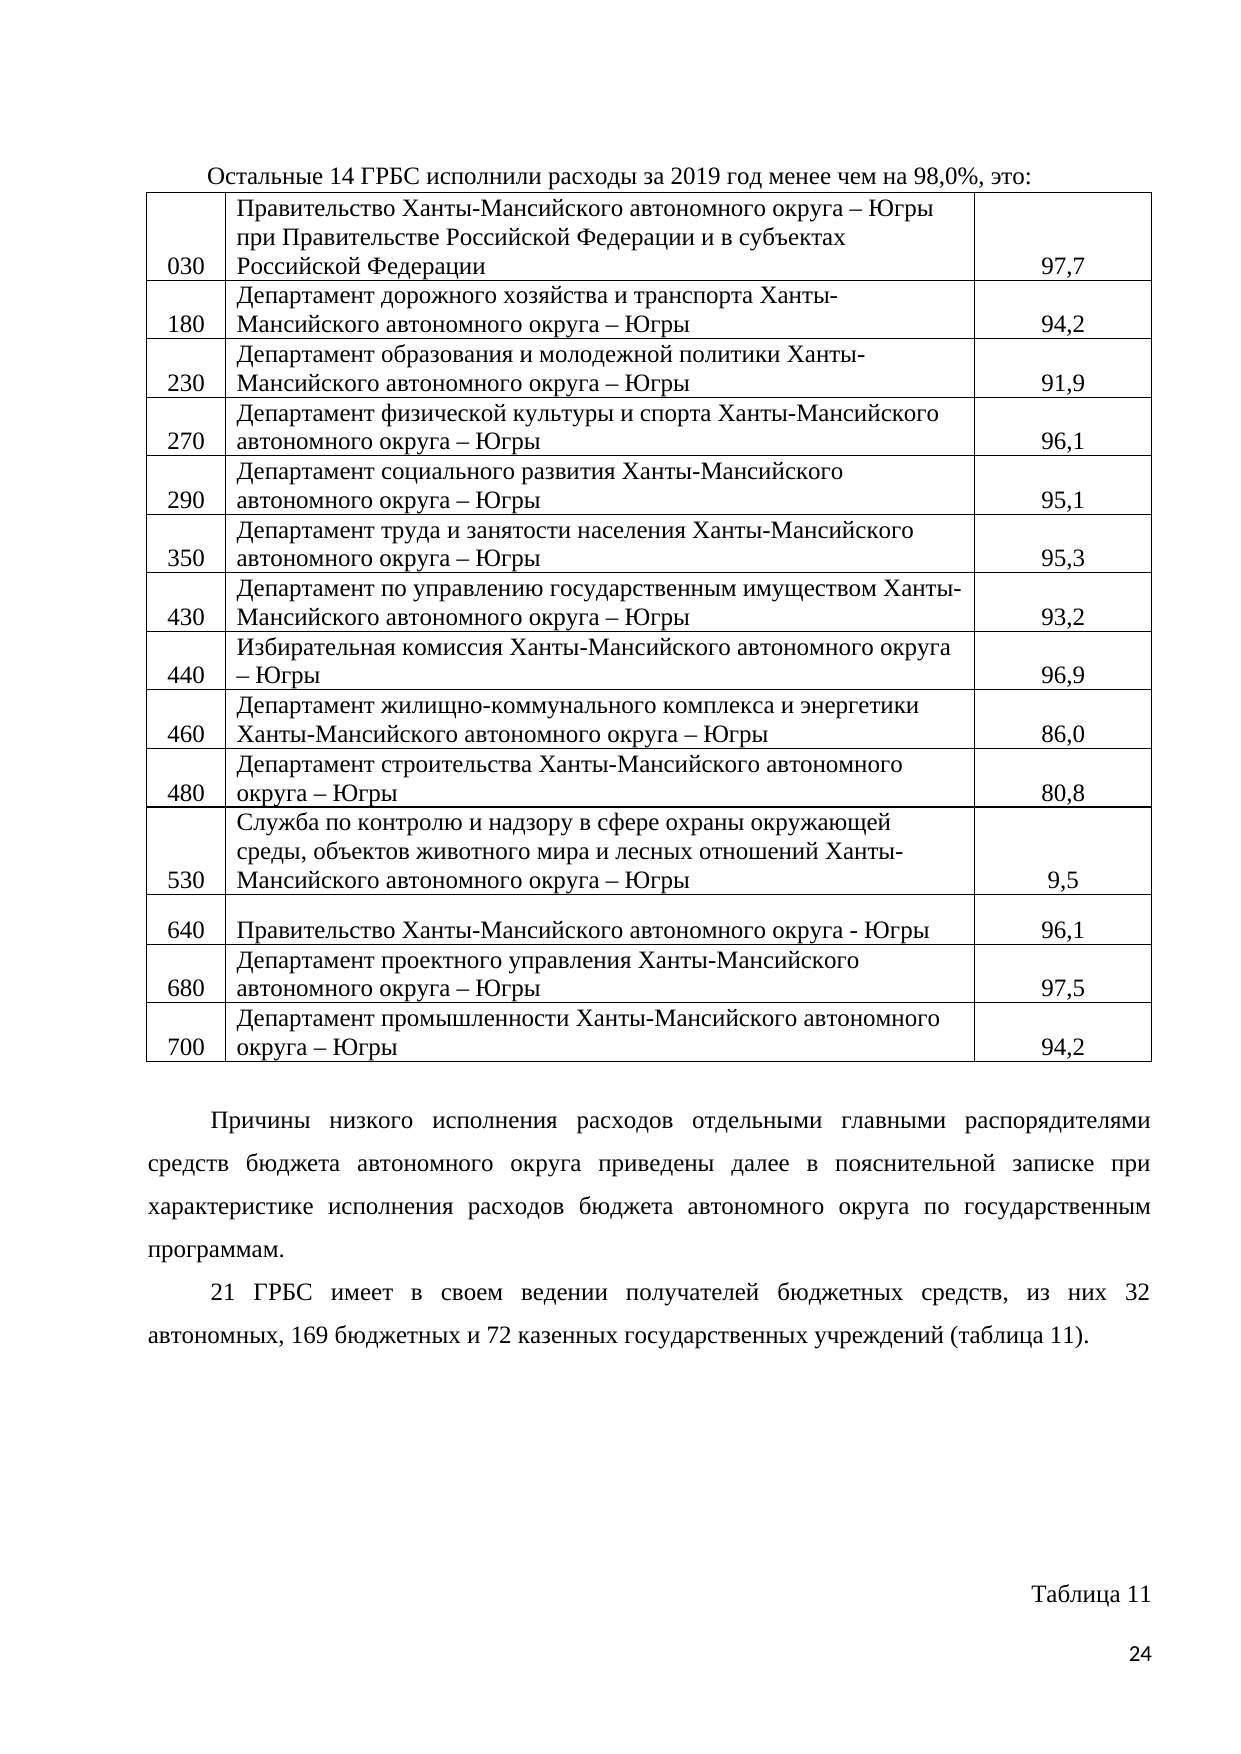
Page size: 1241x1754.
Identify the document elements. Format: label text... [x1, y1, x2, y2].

table_cell Департамент жилищно-коммунального комплекса и энергетики Ханты-Мансийского автономного округа – Югры [226, 690, 974, 748]
table_cell 94,2 [975, 1003, 1151, 1061]
table_cell Департамент промышленности Ханты-Мансийского автономного округа – Югры [226, 1003, 974, 1061]
table_cell 95,1 [975, 456, 1151, 514]
table_cell 97,5 [975, 945, 1151, 1002]
table_cell Департамент физической культуры и спорта Ханты-Мансийского автономного округа – Югры [226, 398, 974, 455]
table_cell Правительство Ханты-Мансийского автономного округа - Югры [226, 895, 974, 944]
text Причины низкого исполнения расходов отдельными главными распорядителями средств бюджета автономного округа приведены далее в пояснительной записке при характеристике исполнения расходов бюджета автономного округа по государственным программам. [148, 1105, 1152, 1263]
table_cell 480 [147, 749, 225, 806]
table_cell 680 [147, 945, 225, 1002]
table_cell 94,2 [975, 281, 1151, 338]
table_cell Служба по контролю и надзору в сфере охраны окружающей среды, объектов животного мира и лесных отношений Ханты-Мансийского автономного округа – Югры [226, 808, 974, 894]
text Таблица 11 [148, 1579, 1152, 1608]
table_cell 270 [147, 398, 225, 455]
table_cell Департамент труда и занятости населения Ханты-Мансийского автономного округа – Югры [226, 515, 974, 572]
table_cell 80,8 [975, 749, 1151, 806]
table_cell 430 [147, 573, 225, 631]
table_cell 640 [147, 895, 225, 944]
table_cell 460 [147, 690, 225, 748]
table_cell 96,9 [975, 632, 1151, 689]
table_cell 91,9 [975, 339, 1151, 397]
table_cell 700 [147, 1003, 225, 1061]
table_header Правительство Ханты-Мансийского автономного округа – Югры при Правительстве Российской Федерации и в субъектах Российской Федерации [226, 193, 974, 279]
table_cell Избирательная комиссия Ханты-Мансийского автономного округа – Югры [226, 632, 974, 689]
text 21 ГРБС имеет в своем ведении получателей бюджетных средств, из них 32 автономных, 169 бюджетных и 72 казенных государственных учреждений (таблица 11). [148, 1277, 1152, 1349]
table_header 030 [147, 193, 225, 279]
table_cell Департамент по управлению государственным имуществом Ханты-Мансийского автономного округа – Югры [226, 573, 974, 631]
table_cell 230 [147, 339, 225, 397]
table_cell Департамент дорожного хозяйства и транспорта Ханты-Мансийского автономного округа – Югры [226, 281, 974, 338]
table_cell 530 [147, 808, 225, 894]
table_cell 95,3 [975, 515, 1151, 572]
table_cell 350 [147, 515, 225, 572]
table_cell 93,2 [975, 573, 1151, 631]
text Остальные 14 ГРБС исполнили расходы за 2019 год менее чем на 98,0%, это: [148, 161, 1152, 190]
table_cell 9,5 [975, 808, 1151, 894]
table_cell 96,1 [975, 398, 1151, 455]
table_cell Департамент социального развития Ханты-Мансийского автономного округа – Югры [226, 456, 974, 514]
table_cell 440 [147, 632, 225, 689]
table_cell Департамент образования и молодежной политики Ханты-Мансийского автономного округа – Югры [226, 339, 974, 397]
table_cell Департамент проектного управления Ханты-Мансийского автономного округа – Югры [226, 945, 974, 1002]
table_cell 96,1 [975, 895, 1151, 944]
table_header 97,7 [975, 193, 1151, 279]
table_cell Департамент строительства Ханты-Мансийского автономного округа – Югры [226, 749, 974, 806]
table_cell 180 [147, 281, 225, 338]
table_cell 290 [147, 456, 225, 514]
table_cell 86,0 [975, 690, 1151, 748]
